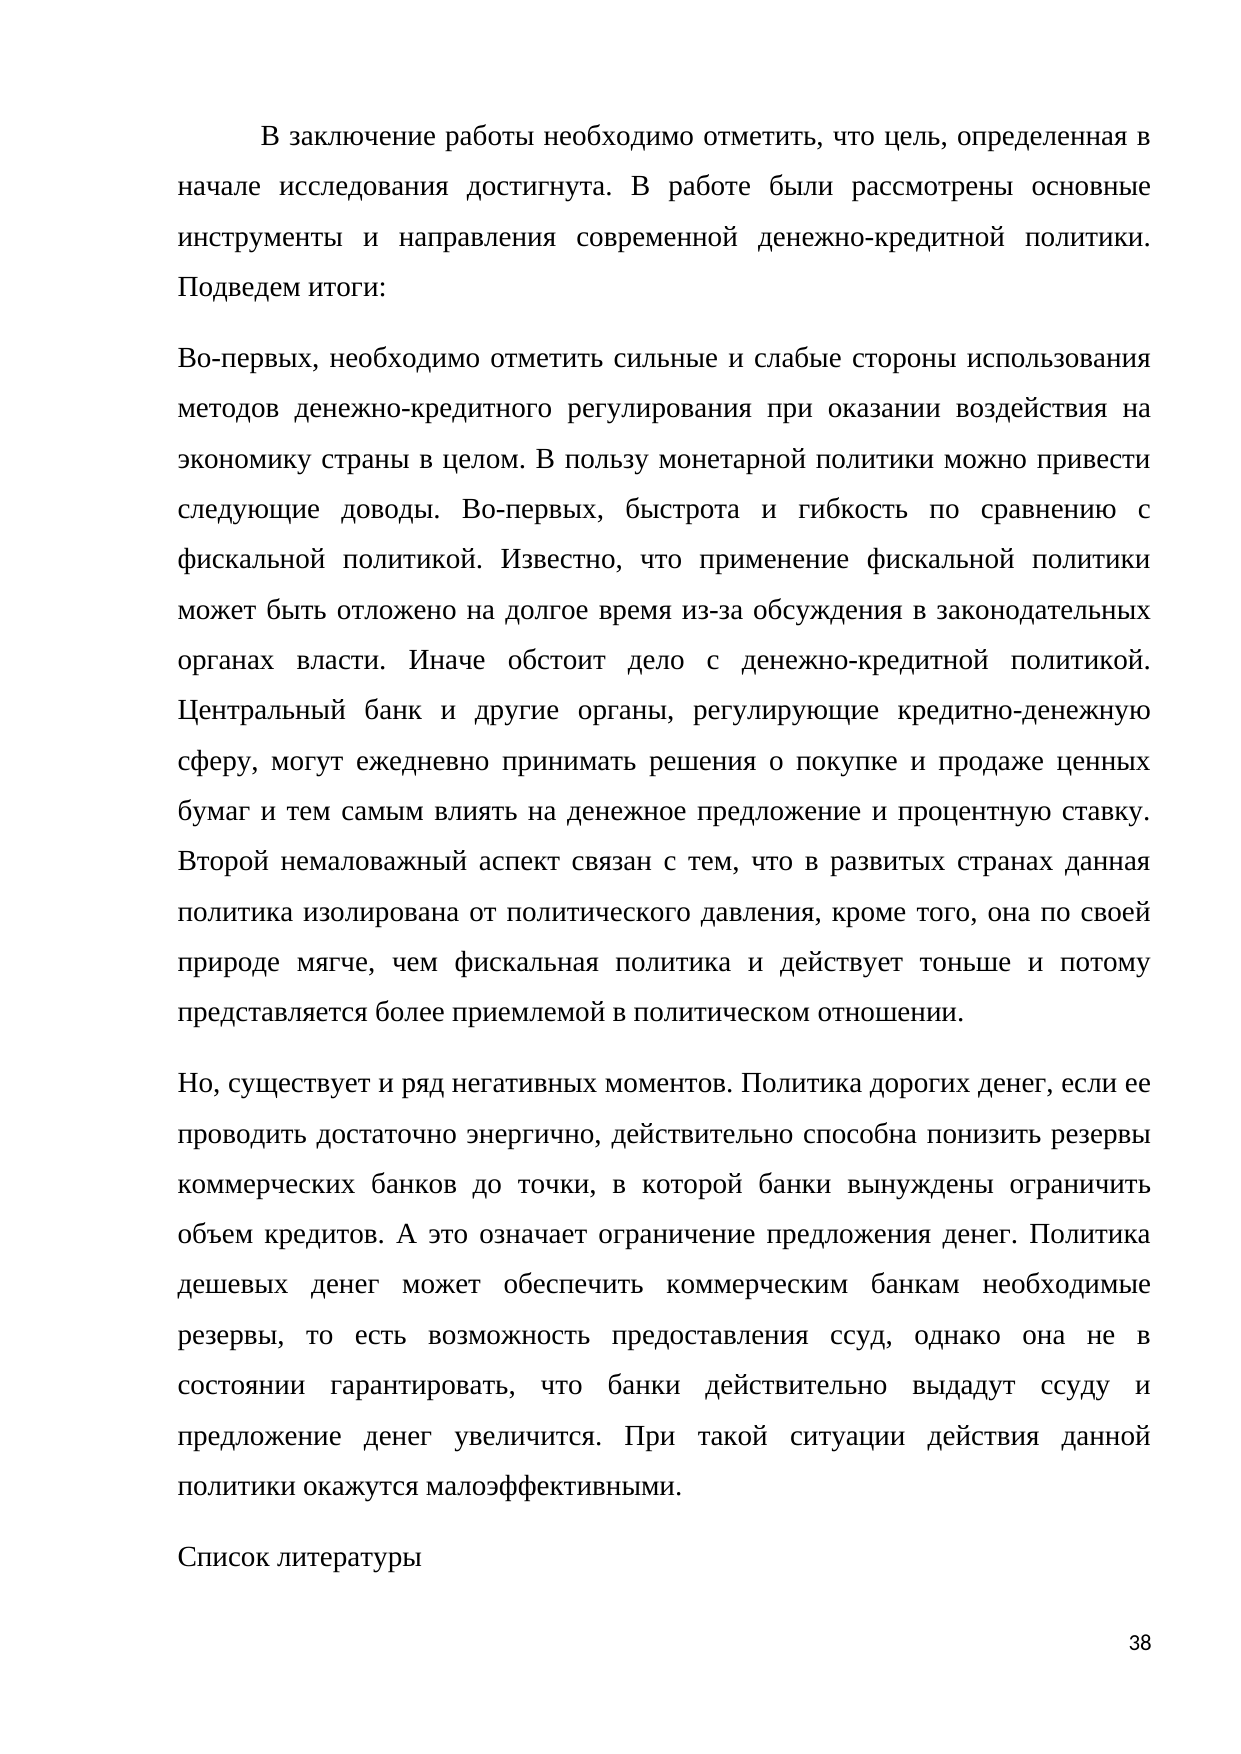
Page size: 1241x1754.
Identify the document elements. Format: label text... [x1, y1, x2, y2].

text Во-первых, необходимо отметить сильные и слабые стороны использования методов денежно-кредитного регулирования при оказании воздействия на экономику страны в целом. В пользу монетарной политики можно привести следующие доводы. Во-первых, быстрота и гибкость по сравнению с фискальной политикой. Известно, что применение фискальной политики может быть отложено на долгое время из-за обсуждения в законодательных органах власти. Иначе обстоит дело с денежно-кредитной политикой. Центральный банк и другие органы, регулирующие кредитно-денежную сферу, могут ежедневно принимать решения о покупке и продаже ценных бумаг и тем самым влиять на денежное предложение и процентную ставку. Второй немаловажный аспект связан с тем, что в развитых странах данная политика изолирована от политического давления, кроме того, она по своей природе мягче, чем фискальная политика и действует тоньше и потому представляется более приемлемой в политическом отношении. [177, 340, 1152, 1028]
text Список литературы [177, 1539, 1152, 1573]
text В заключение работы необходимо отметить, что цель, определенная в начале исследования достигнута. В работе были рассмотрены основные инструменты и направления современной денежно-кредитной политики. Подведем итоги: [177, 118, 1152, 303]
text Но, существует и ряд негативных моментов. Политика дорогих денег, если ее проводить достаточно энергично, действительно способна понизить резервы коммерческих банков до точки, в которой банки вынуждены ограничить объем кредитов. А это означает ограничение предложения денег. Политика дешевых денег может обеспечить коммерческим банкам необходимые резервы, то есть возможность предоставления ссуд, однако она не в состоянии гарантировать, что банки действительно выдадут ссуду и предложение денег увеличится. При такой ситуации действия данной политики окажутся малоэффективными. [177, 1065, 1152, 1501]
